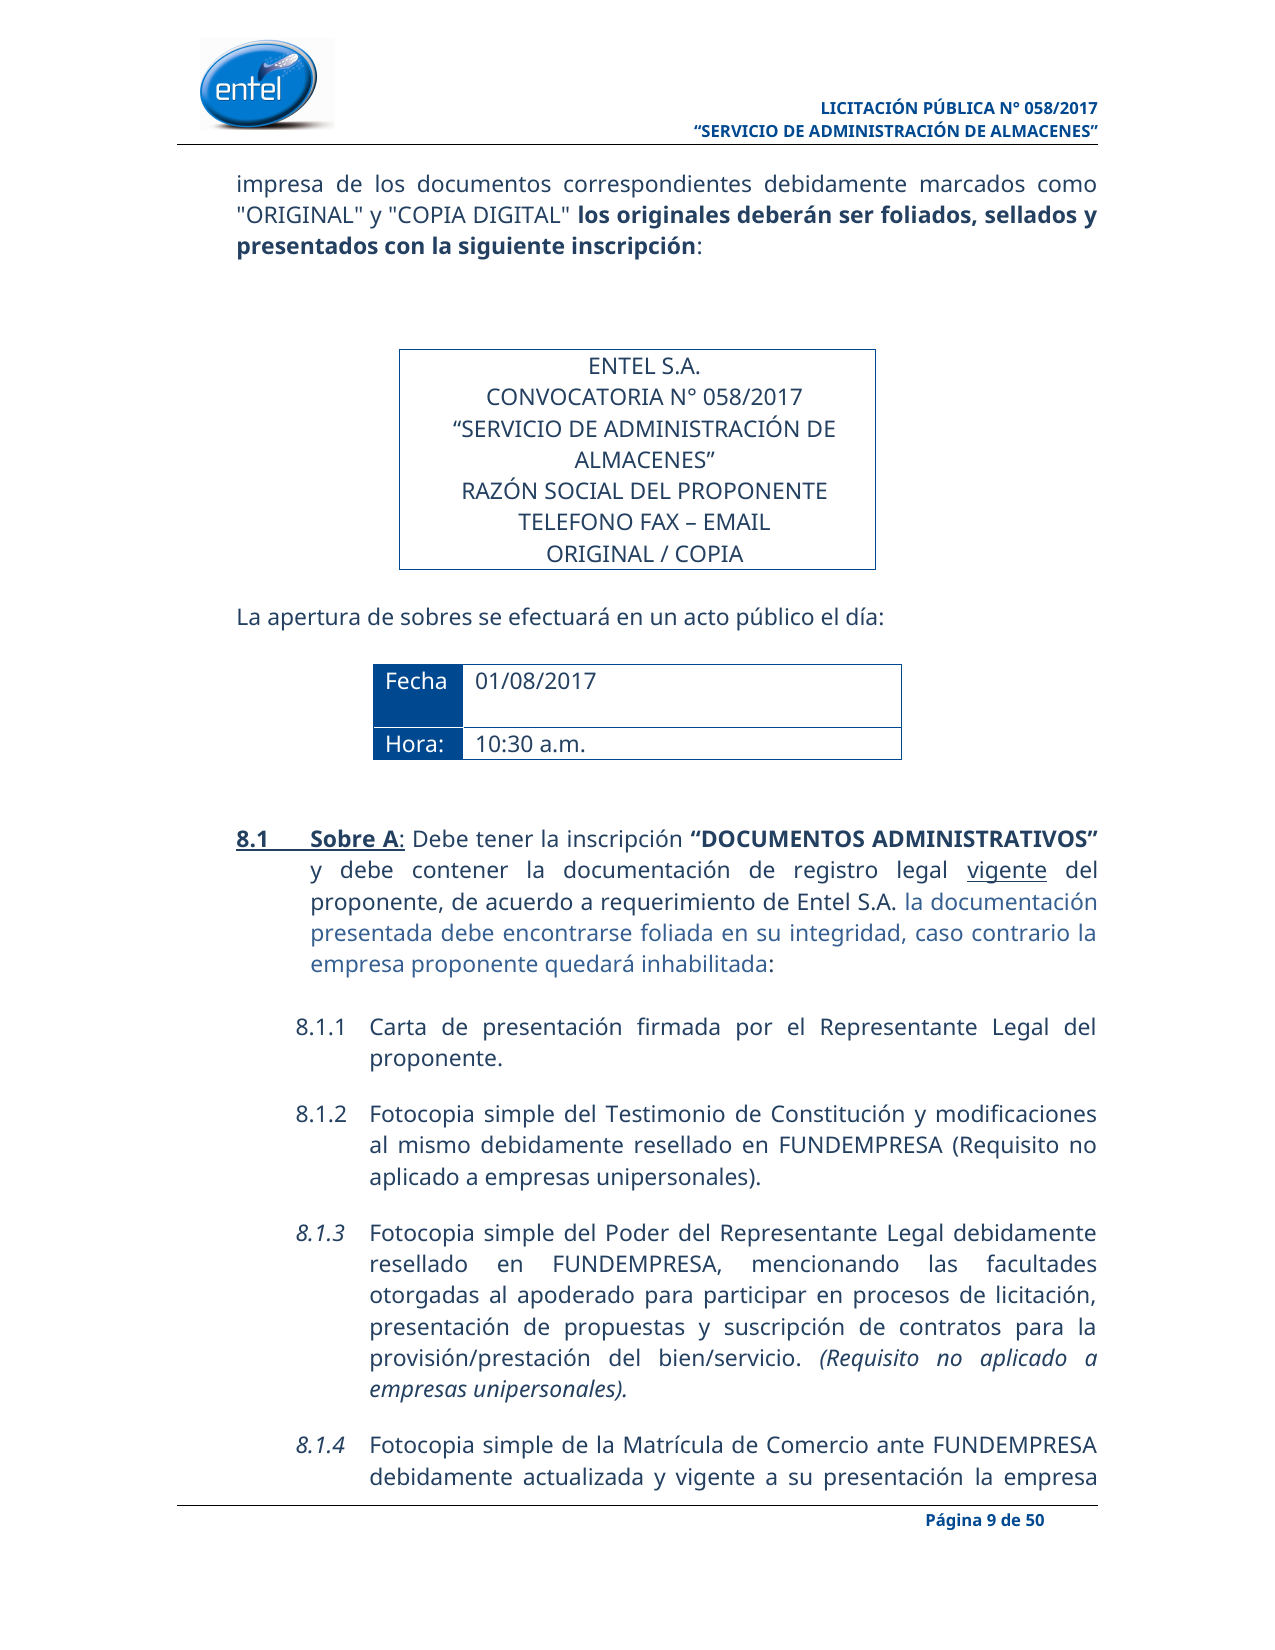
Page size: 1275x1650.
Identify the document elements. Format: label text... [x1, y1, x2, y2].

table_header 01/08/2017 [464, 665, 901, 727]
list Fotocopia simple del Poder del Representante Legal debidamente resellado en FUNDEMPRESA, mencionando las facultades otorgadas al apoderado para participar en procesos de licitación, presentación de propuestas y suscripción de contratos para la provisión/prestación del bien/servicio. (Requisito no aplicado a empresas unipersonales). [295, 1217, 1098, 1404]
table_cell Hora: [374, 728, 463, 759]
table_header Fecha: [374, 665, 463, 727]
table_header ENTEL S.A. CONVOCATORIA N° 058/2017 “SERVICIO DE ADMINISTRACIÓN DE ALMACENES” RAZÓN SOCIAL DEL PROPONENTE TELEFONO FAX – EMAIL ORIGINAL / COPIA [400, 350, 875, 569]
list Carta de presentación firmada por el Representante Legal del proponente. [295, 1010, 1098, 1073]
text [236, 168, 1098, 261]
picture [199, 38, 335, 130]
text La apertura de sobres se efectuará en un acto público el día: [236, 601, 1098, 632]
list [295, 1429, 1098, 1492]
list Sobre A: Debe tener la inscripción “DOCUMENTOS ADMINISTRATIVOS” y debe contener la documentación de registro legal vigente del proponente, de acuerdo a requerimiento de Entel S.A. la documentación presentada debe encontrarse foliada en su integridad, caso contrario la empresa proponente quedará inhabilitada: [236, 823, 1098, 979]
table_cell 10:30 a.m. [464, 728, 901, 759]
list Fotocopia simple del Testimonio de Constitución y modificaciones al mismo debidamente resellado en FUNDEMPRESA (Requisito no aplicado a empresas unipersonales). [295, 1098, 1098, 1192]
